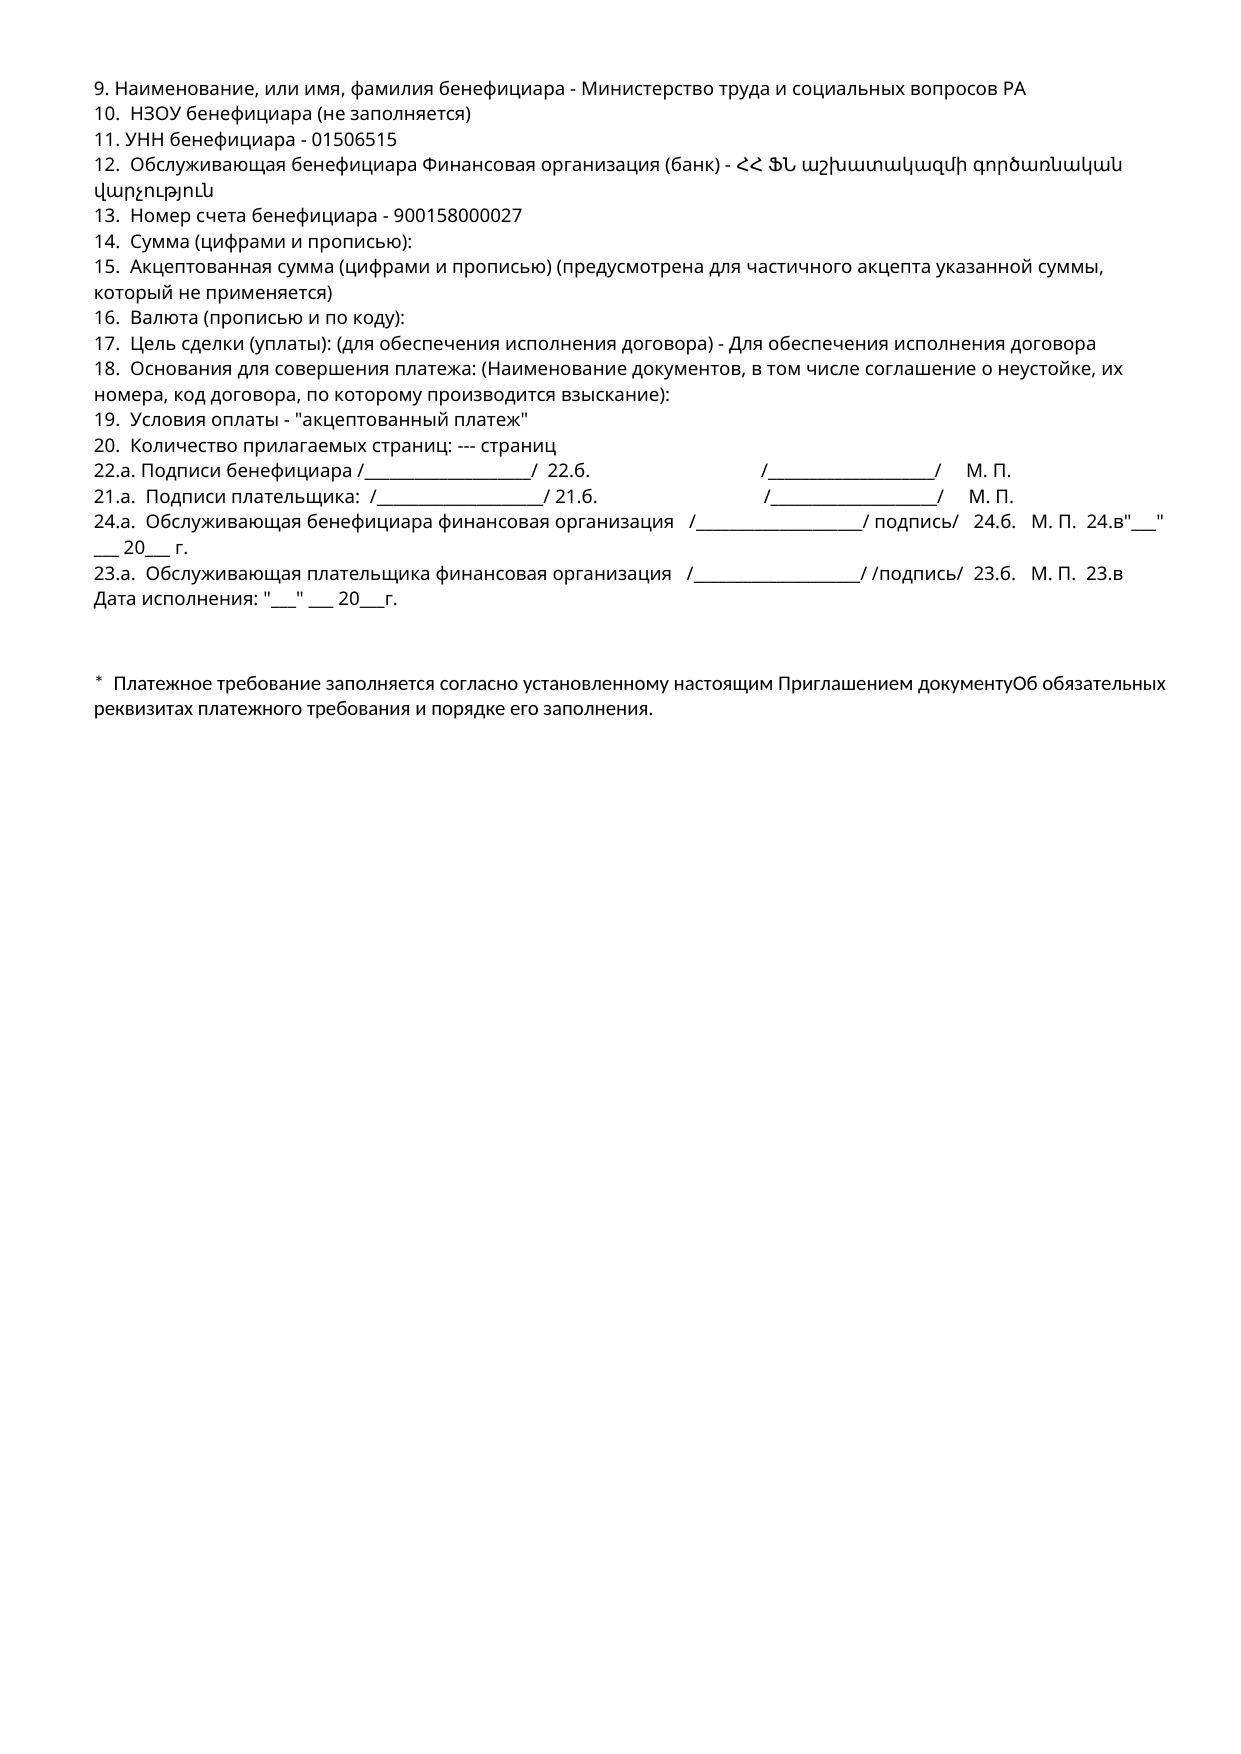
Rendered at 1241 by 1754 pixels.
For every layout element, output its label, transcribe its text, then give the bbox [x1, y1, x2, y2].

text * Платежное требование заполняется согласно установленному настоящим Приглашением документуОб обязательных реквизитах платежного требования и порядке его заполнения. [94, 670, 1171, 721]
